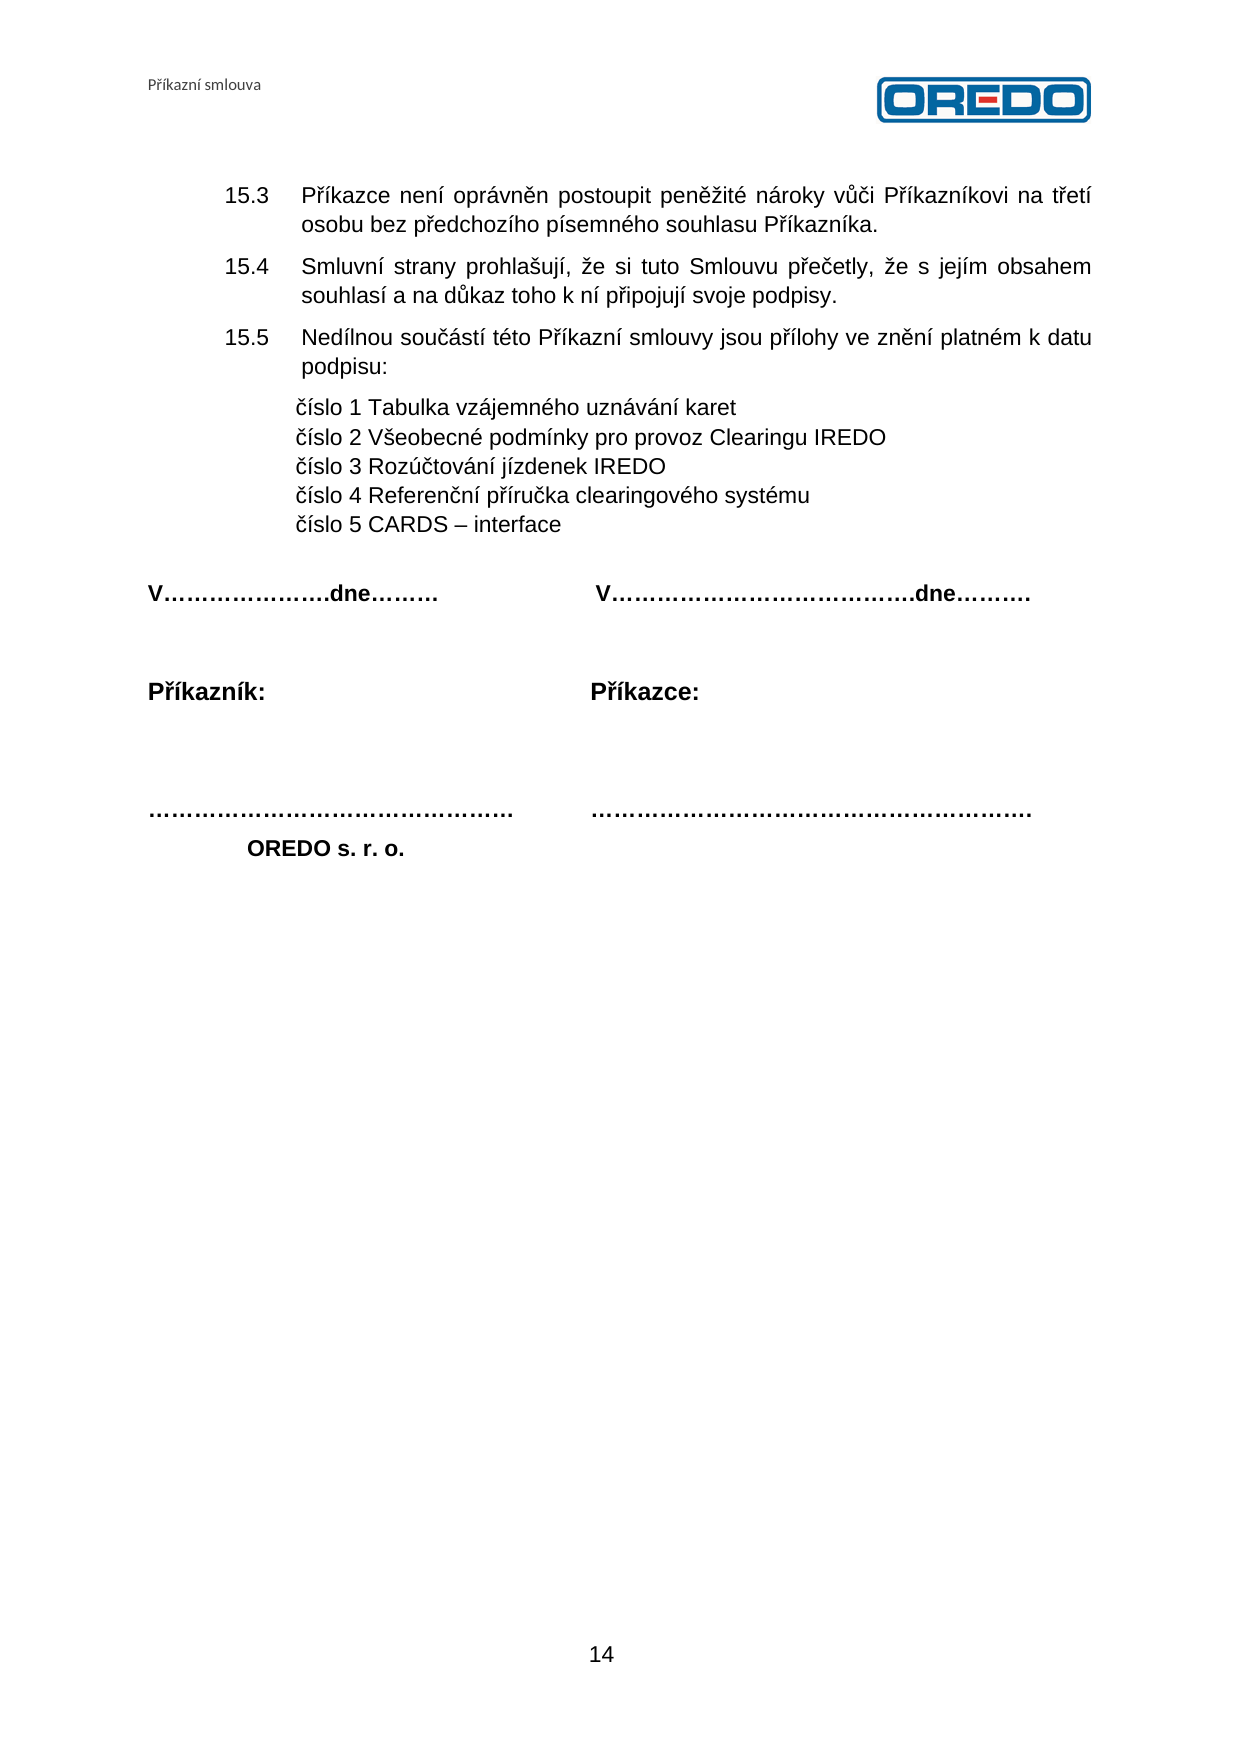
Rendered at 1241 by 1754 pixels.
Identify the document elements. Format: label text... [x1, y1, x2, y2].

list číslo 4 Referenční příručka clearingového systému [236, 480, 1093, 509]
list Příkazník: Příkazce: [103, 677, 1093, 706]
list číslo 2 Všeobecné podmínky pro provoz Clearingu IREDO [236, 422, 1093, 451]
list číslo 1 Tabulka vzájemného uznávání karet [236, 392, 1093, 422]
list číslo 3 Rozúčtování jízdenek IREDO [236, 451, 1093, 480]
text ………………………………………… …………………………………………………. [148, 796, 1093, 823]
text Nedílnou součástí této Příkazní smlouvy jsou přílohy ve znění platném k datu podpisu: [224, 322, 1093, 380]
text V………………….dne……… V………………………………….dne………. [148, 580, 1093, 606]
picture [875, 76, 1092, 124]
text OREDO s. r. o. [148, 835, 1093, 862]
text Příkazce není oprávněn postoupit peněžité nároky vůči Příkazníkovi na třetí osobu bez předchozího písemného souhlasu Příkazníka. [224, 180, 1093, 238]
list číslo 5 CARDS – interface [236, 509, 1093, 538]
text Smluvní strany prohlašují, že si tuto Smlouvu přečetly, že s jejím obsahem souhlasí a na důkaz toho k ní připojují svoje podpisy. [224, 251, 1093, 309]
